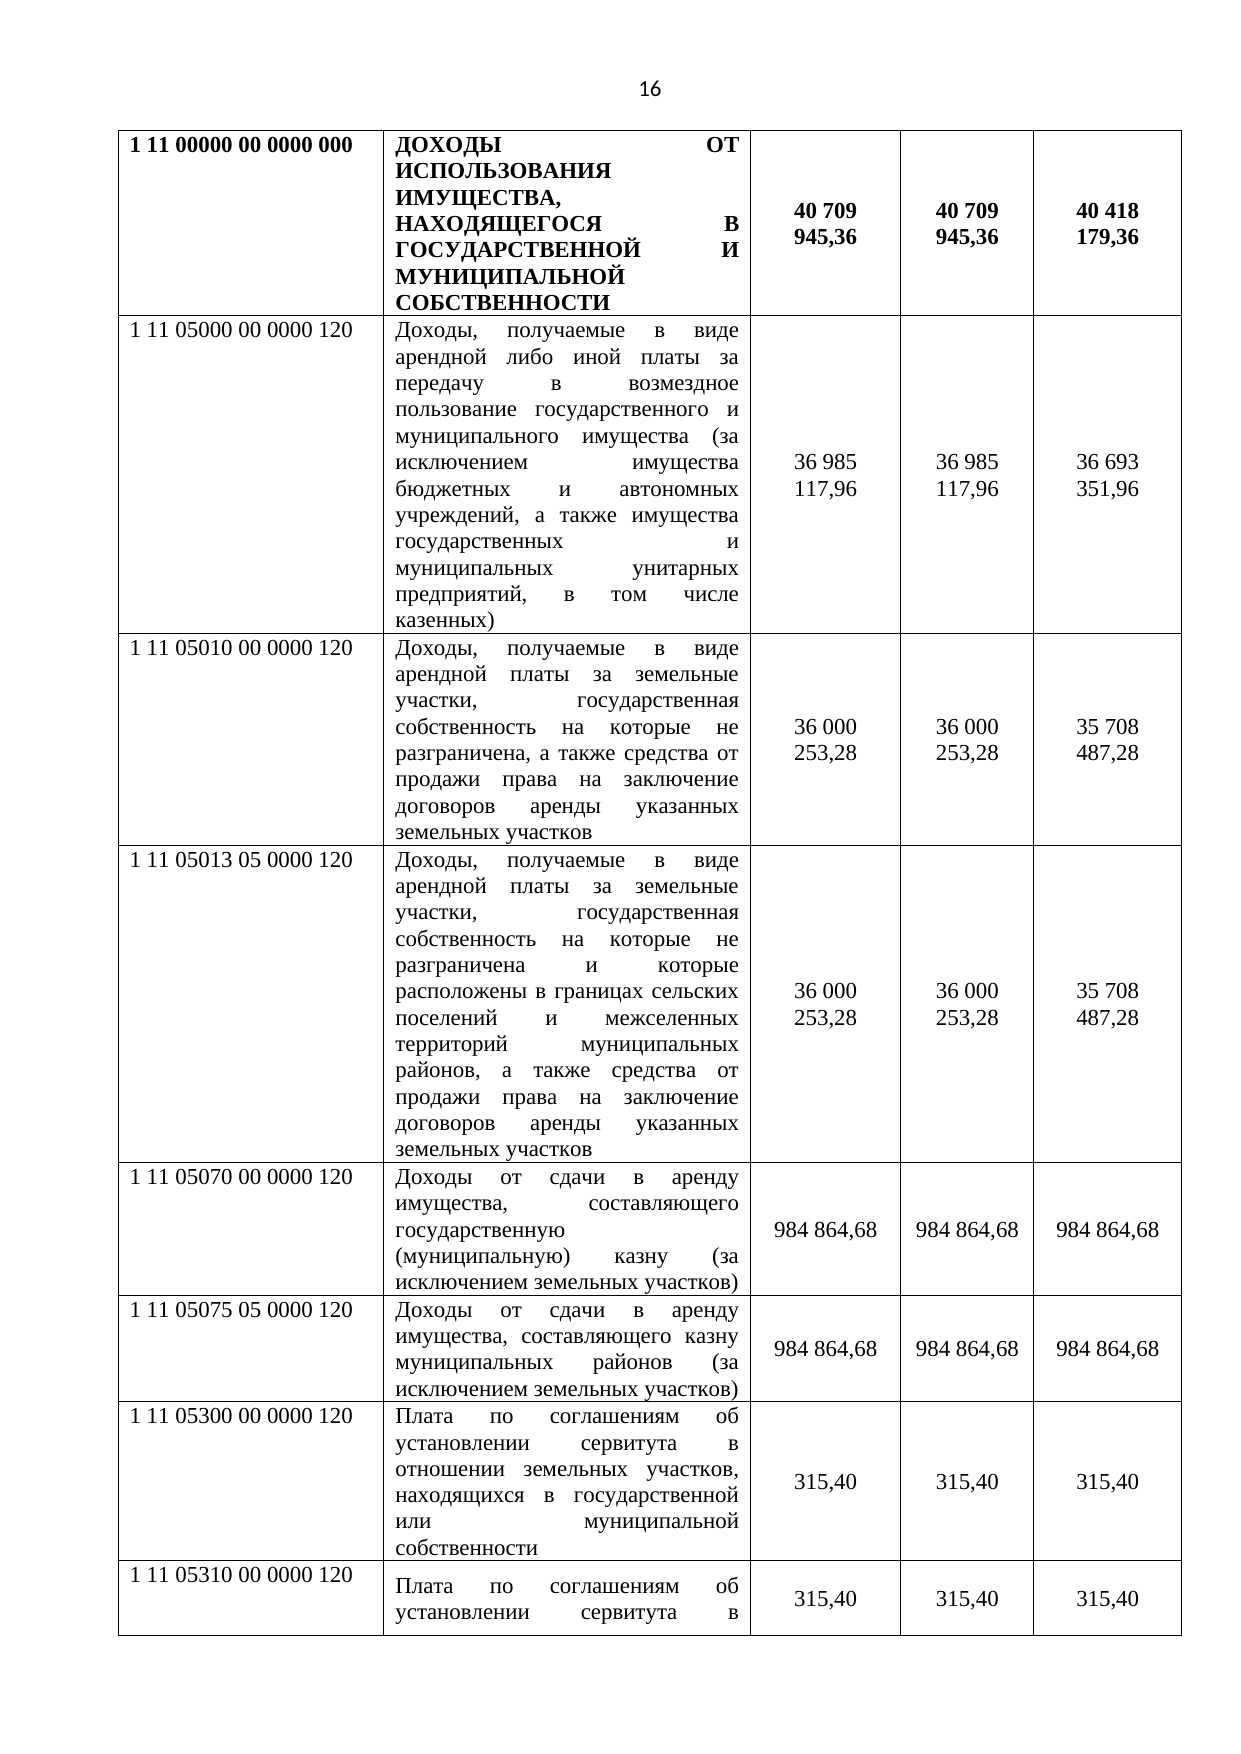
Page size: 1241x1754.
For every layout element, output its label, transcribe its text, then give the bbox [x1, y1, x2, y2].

table_cell Плата по соглашениям об установлении сервитута в отношении земельных участков, находящихся в государственной или муниципальной собственности [384, 1402, 750, 1560]
table_cell 36 000 253,28 [751, 634, 900, 844]
table_cell 1 11 00000 00 0000 000 [119, 131, 383, 315]
table_cell 315,40 [901, 1561, 1033, 1635]
table_cell 1 11 05075 05 0000 120 [119, 1296, 383, 1401]
table_cell 984 864,68 [1034, 1296, 1181, 1401]
table_cell 984 864,68 [1034, 1163, 1181, 1295]
table_cell 35 708 487,28 [1034, 634, 1181, 844]
table_cell 1 11 05013 05 0000 120 [119, 846, 383, 1162]
table_cell 36 000 253,28 [901, 846, 1033, 1162]
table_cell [119, 1561, 383, 1635]
table_cell 40 418 179,36 [1034, 131, 1181, 315]
table_cell 40 709 945,36 [751, 131, 900, 315]
table_cell 984 864,68 [901, 1163, 1033, 1295]
table_cell 35 708 487,28 [1034, 846, 1181, 1162]
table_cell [384, 1561, 750, 1635]
table_cell 315,40 [1034, 1402, 1181, 1560]
table_cell Доходы, получаемые в виде арендной платы за земельные участки, государственная собственность на которые не разграничена, а также средства от продажи права на заключение договоров аренды указанных земельных участков [384, 634, 750, 844]
table_cell 315,40 [901, 1402, 1033, 1560]
table_cell 1 11 05000 00 0000 120 [119, 316, 383, 633]
table_cell 36 000 253,28 [901, 634, 1033, 844]
table_cell 1 11 05300 00 0000 120 [119, 1402, 383, 1560]
table_cell Доходы от сдачи в аренду имущества, составляющего казну муниципальных районов (за исключением земельных участков) [384, 1296, 750, 1401]
table_cell 36 000 253,28 [751, 846, 900, 1162]
table_cell 1 11 05070 00 0000 120 [119, 1163, 383, 1295]
table_cell 36 985 117,96 [901, 316, 1033, 633]
table_cell ДОХОДЫ ОТ ИСПОЛЬЗОВАНИЯ ИМУЩЕСТВА, НАХОДЯЩЕГОСЯ В ГОСУДАРСТВЕННОЙ И МУНИЦИПАЛЬНОЙ СОБСТВЕННОСТИ [384, 131, 750, 315]
table_cell 40 709 945,36 [901, 131, 1033, 315]
table_cell Доходы, получаемые в виде арендной либо иной платы за передачу в возмездное пользование государственного и муниципального имущества (за исключением имущества бюджетных и автономных учреждений, а также имущества государственных и муниципальных унитарных предприятий, в том числе казенных) [384, 316, 750, 633]
table_cell 984 864,68 [751, 1296, 900, 1401]
table_cell 984 864,68 [751, 1163, 900, 1295]
table_cell Доходы, получаемые в виде арендной платы за земельные участки, государственная собственность на которые не разграничена и которые расположены в границах сельских поселений и межселенных территорий муниципальных районов, а также средства от продажи права на заключение договоров аренды указанных земельных участков [384, 846, 750, 1162]
table_cell 315,40 [1034, 1561, 1181, 1635]
table_cell 315,40 [751, 1402, 900, 1560]
table_cell 1 11 05010 00 0000 120 [119, 634, 383, 844]
table_cell 36 693 351,96 [1034, 316, 1181, 633]
table_cell 984 864,68 [901, 1296, 1033, 1401]
table_cell Доходы от сдачи в аренду имущества, составляющего государственную (муниципальную) казну (за исключением земельных участков) [384, 1163, 750, 1295]
table_cell 315,40 [751, 1561, 900, 1635]
table_cell 36 985 117,96 [751, 316, 900, 633]
